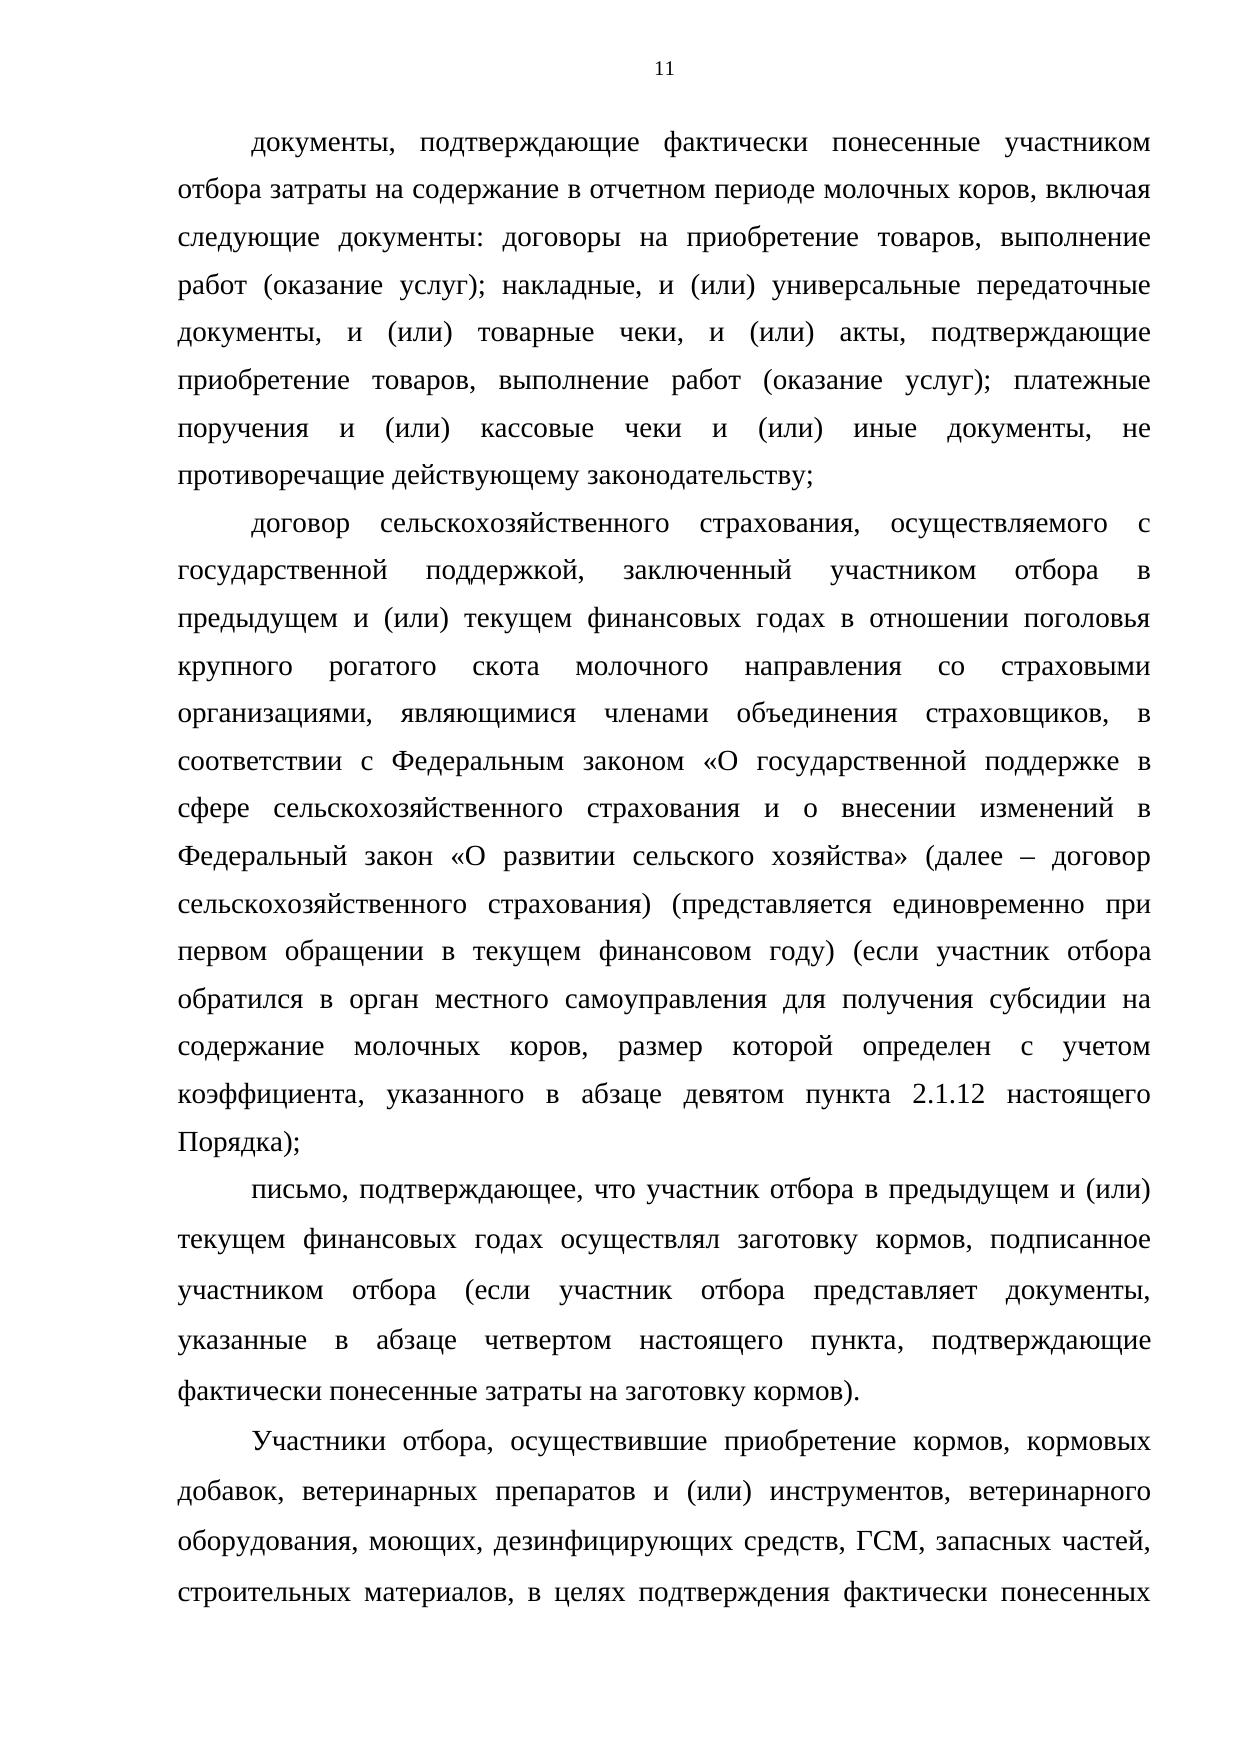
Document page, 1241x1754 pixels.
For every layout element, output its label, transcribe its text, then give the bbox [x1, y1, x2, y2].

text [177, 1423, 1152, 1607]
text договор сельскохозяйственного страхования, осуществляемого с государственной поддержкой, заключенный участником отбора в предыдущем и (или) текущем финансовых годах в отношении поголовья крупного рогатого скота молочного направления со страховыми организациями, являющимися членами объединения страховщиков, в соответствии с Федеральным законом «О государственной поддержке в сфере сельскохозяйственного страхования и о внесении изменений в Федеральный закон «О развитии сельского хозяйства» (далее – договор сельскохозяйственного страхования) (представляется единовременно при первом обращении в текущем финансовом году) (если участник отбора обратился в орган местного самоуправления для получения субсидии на содержание молочных коров, размер которой определен с учетом коэффициента, указанного в абзаце девятом пункта 2.1.12 настоящего Порядка); [177, 505, 1152, 1157]
text документы, подтверждающие фактически понесенные участником отбора затраты на содержание в отчетном периоде молочных коров, включая следующие документы: договоры на приобретение товаров, выполнение работ (оказание услуг); накладные, и (или) универсальные передаточные документы, и (или) товарные чеки, и (или) акты, подтверждающие приобретение товаров, выполнение работ (оказание услуг); платежные поручения и (или) кассовые чеки и (или) иные документы, не противоречащие действующему законодательству; [177, 124, 1152, 491]
text письмо, подтверждающее, что участник отбора в предыдущем и (или) текущем финансовых годах осуществлял заготовку кормов, подписанное участником отбора (если участник отбора представляет документы, указанные в абзаце четвертом настоящего пункта, подтверждающие фактически понесенные затраты на заготовку кормов). [177, 1171, 1152, 1406]
